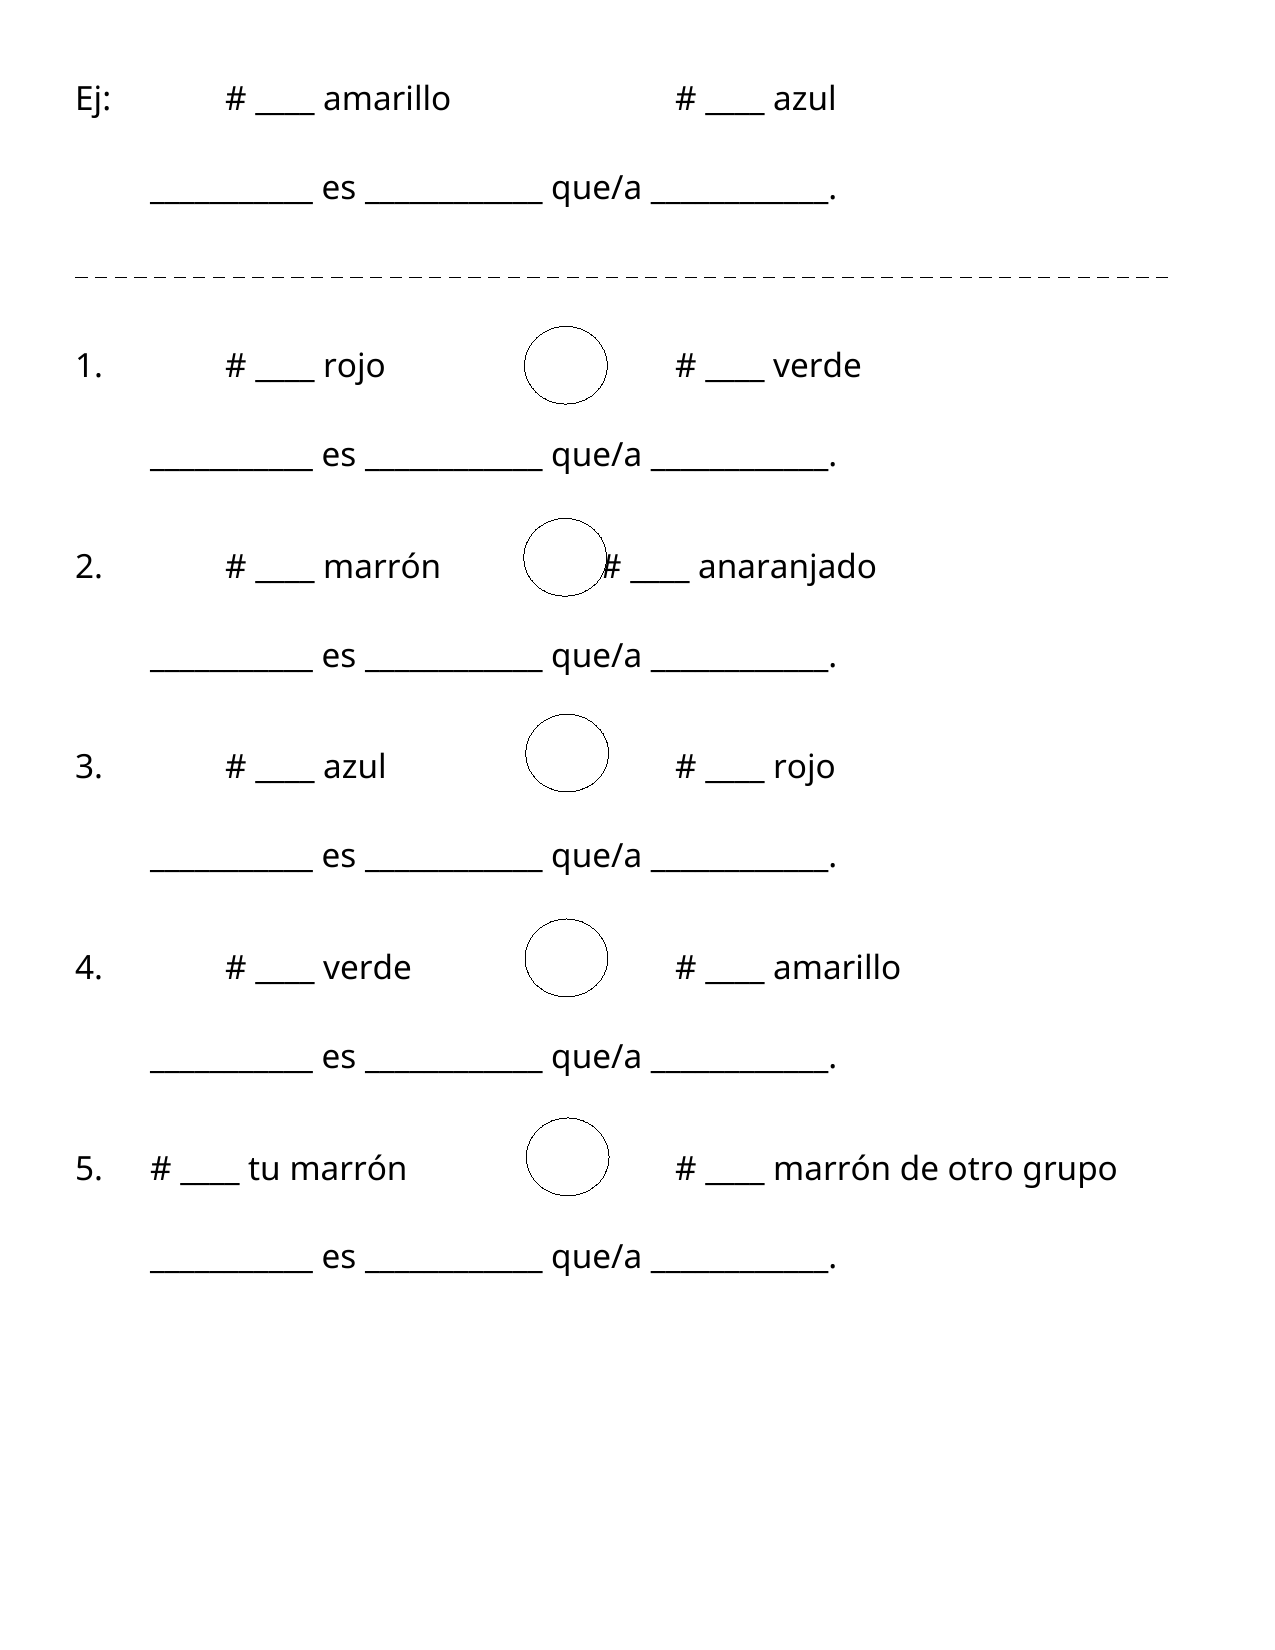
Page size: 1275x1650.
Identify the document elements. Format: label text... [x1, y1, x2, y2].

text ___________ es ____________ que/a ____________. [75, 164, 1200, 209]
text ___________ es ____________ que/a ____________. [75, 832, 1200, 877]
text 3. # ____ azul # ____ rojo [75, 743, 547, 788]
text 2. # ____ marrón # ____ anaranjado [592, 542, 1200, 588]
text 5. # ____ tu marrón # ____ marrón de otro grupo [591, 1144, 1200, 1190]
text ___________ es ____________ que/a ____________. [75, 1233, 1200, 1279]
text 4. # ____ verde # ____ amarillo [593, 944, 1200, 989]
text ___________ es ____________ que/a ____________. [75, 631, 1200, 677]
text 2. # ____ marrón # ____ anaranjado [75, 542, 538, 588]
text ___________ es ____________ que/a ____________. [75, 1033, 1200, 1078]
text 1. # ____ rojo # ____ verde [75, 342, 531, 387]
text Ej: # ____ amarillo # ____ azul [75, 75, 1200, 120]
text 5. # ____ tu marrón # ____ marrón de otro grupo [75, 1144, 544, 1190]
text 1. # ____ rojo # ____ verde [600, 342, 1200, 387]
text 4. # ____ verde # ____ amarillo [75, 944, 540, 989]
text 3. # ____ azul # ____ rojo [588, 743, 1200, 788]
text ___________ es ____________ que/a ____________. [75, 431, 1200, 476]
